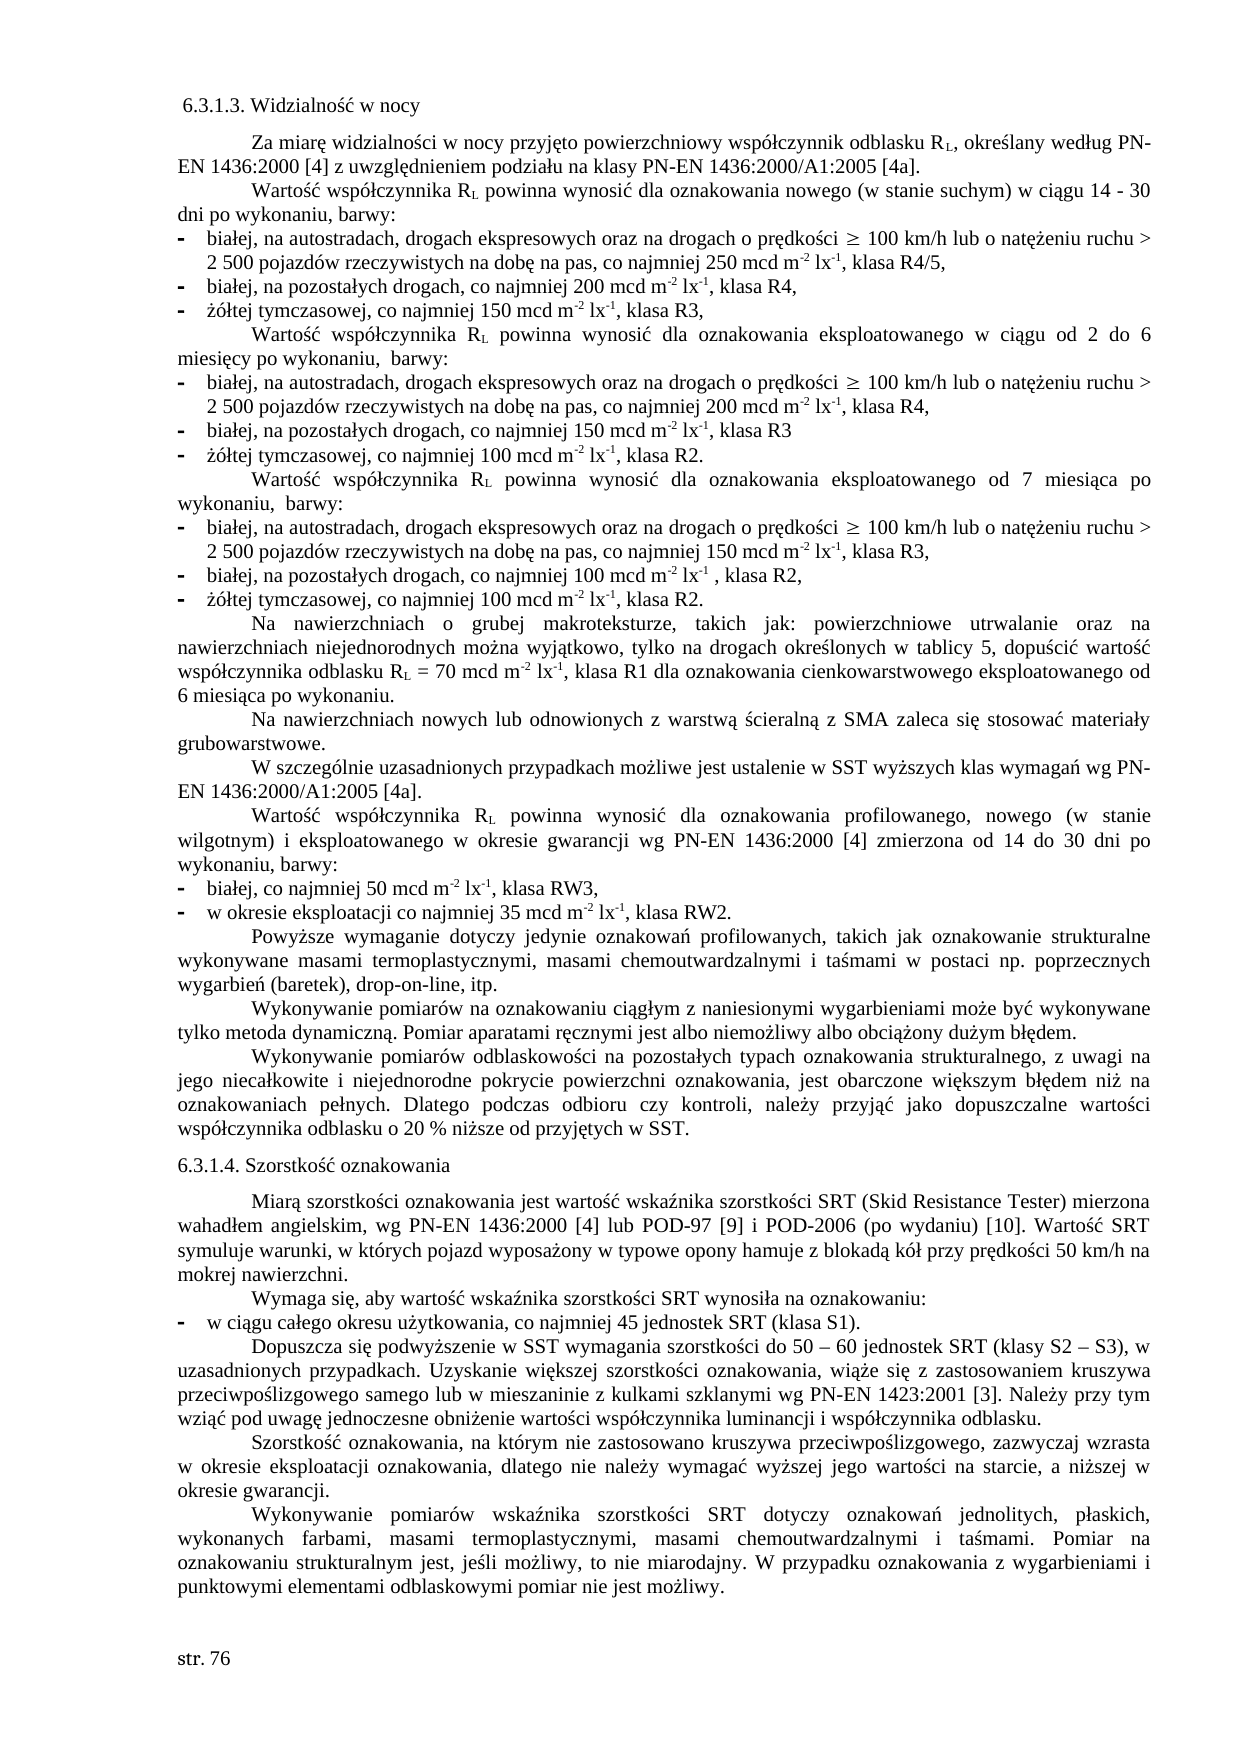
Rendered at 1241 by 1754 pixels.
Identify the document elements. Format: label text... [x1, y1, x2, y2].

list w ciągu całego okresu użytkowania, co najmniej 45 jednostek SRT (klasa S1). [177, 1310, 1152, 1334]
list białej, na pozostałych drogach, co najmniej 200 mcd m-2 lx-1, klasa R4, [177, 274, 1152, 298]
list żółtej tymczasowej, co najmniej 100 mcd m-2 lx-1, klasa R2. [177, 442, 1152, 467]
list Wymaga się, aby wartość wskaźnika szorstkości SRT wynosiła na oznakowaniu: [177, 1286, 1152, 1310]
list białej, co najmniej 50 mcd m-2 lx-1, klasa RW3, [177, 876, 1152, 900]
list Wartość współczynnika RL powinna wynosić dla oznakowania eksploatowanego od 7 miesiąca po wykonaniu, barwy: [177, 467, 1152, 515]
list Wartość współczynnika RL powinna wynosić dla oznakowania profilowanego, nowego (w stanie wilgotnym) i eksploatowanego w okresie gwarancji wg PN-EN 1436:2000 [4] zmierzona od 14 do 30 dni po wykonaniu, barwy: [177, 803, 1152, 876]
list Powyższe wymaganie dotyczy jedynie oznakowań profilowanych, takich jak oznakowanie strukturalne wykonywane masami termoplastycznymi, masami chemoutwardzalnymi i taśmami w postaci np. poprzecznych wygarbień (baretek), drop-on-line, itp. [177, 924, 1152, 996]
list Wartość współczynnika RL powinna wynosić dla oznakowania nowego (w stanie suchym) w ciągu 14 - 30 dni po wykonaniu, barwy: [177, 178, 1152, 226]
list białej, na pozostałych drogach, co najmniej 150 mcd m-2 lx-1, klasa R3 [177, 418, 1152, 442]
list białej, na autostradach, drogach ekspresowych oraz na drogach o prędkości  100 km/h lub o natężeniu ruchu > 2 500 pojazdów rzeczywistych na dobę na pas, co najmniej 250 mcd m-2 lx-1, klasa R4/5, [177, 226, 1152, 274]
list Wartość współczynnika RL powinna wynosić dla oznakowania eksploatowanego w ciągu od 2 do 6 miesięcy po wykonaniu, barwy: [177, 322, 1152, 370]
list żółtej tymczasowej, co najmniej 150 mcd m-2 lx-1, klasa R3, [177, 298, 1152, 322]
text Na nawierzchniach nowych lub odnowionych z warstwą ścieralną z SMA zaleca się stosować materiały grubowarstwowe. [177, 707, 1152, 755]
list Wykonywanie pomiarów odblaskowości na pozostałych typach oznakowania strukturalnego, z uwagi na jego niecałkowite i niejednorodne pokrycie powierzchni oznakowania, jest obarczone większym błędem niż na oznakowaniach pełnych. Dlatego podczas odbioru czy kontroli, należy przyjąć jako dopuszczalne wartości współczynnika odblasku o 20 % niższe od przyjętych w SST. [177, 1044, 1152, 1140]
list Wykonywanie pomiarów wskaźnika szorstkości SRT dotyczy oznakowań jednolitych, płaskich, wykonanych farbami, masami termoplastycznymi, masami chemoutwardzalnymi i taśmami. Pomiar na oznakowaniu strukturalnym jest, jeśli możliwy, to nie miarodajny. W przypadku oznakowania z wygarbieniami i punktowymi elementami odblaskowymi pomiar nie jest możliwy. [177, 1502, 1152, 1598]
list białej, na pozostałych drogach, co najmniej 100 mcd m-2 lx-1 , klasa R2, [177, 563, 1152, 587]
list W szczególnie uzasadnionych przypadkach możliwe jest ustalenie w SST wyższych klas wymagań wg PN-EN 1436:2000/A1:2005 [4a]. [177, 755, 1152, 803]
list Szorstkość oznakowania, na którym nie zastosowano kruszywa przeciwpoślizgowego, zazwyczaj wzrasta w okresie eksploatacji oznakowania, dlatego nie należy wymagać wyższej jego wartości na starcie, a niższej w okresie gwarancji. [177, 1430, 1152, 1502]
text Na nawierzchniach o grubej makroteksturze, takich jak: powierzchniowe utrwalanie oraz na nawierzchniach niejednorodnych można wyjątkowo, tylko na drogach określonych w tablicy 5, dopuścić wartość współczynnika odblasku RL = 70 mcd m-2 lx-1, klasa R1 dla oznakowania cienkowarstwowego eksploatowanego od 6 miesiąca po wykonaniu. [177, 611, 1152, 707]
list w okresie eksploatacji co najmniej 35 mcd m-2 lx-1, klasa RW2. [177, 900, 1152, 924]
list białej, na autostradach, drogach ekspresowych oraz na drogach o prędkości  100 km/h lub o natężeniu ruchu > 2 500 pojazdów rzeczywistych na dobę na pas, co najmniej 150 mcd m-2 lx-1, klasa R3, [177, 515, 1152, 563]
list żółtej tymczasowej, co najmniej 100 mcd m-2 lx-1, klasa R2. [177, 587, 1152, 611]
list 6.3.1.4. Szorstkość oznakowania [177, 1153, 1152, 1177]
list Za miarę widzialności w nocy przyjęto powierzchniowy współczynnik odblasku RL, określany według PN-EN 1436:2000 [4] z uwzględnieniem podziału na klasy PN-EN 1436:2000/A1:2005 [4a]. [177, 130, 1152, 178]
list Dopuszcza się podwyższenie w SST wymagania szorstkości do 50 – 60 jednostek SRT (klasy S2 – S3), w uzasadnionych przypadkach. Uzyskanie większej szorstkości oznakowania, wiąże się z zastosowaniem kruszywa przeciwpoślizgowego samego lub w mieszaninie z kulkami szklanymi wg PN-EN 1423:2001 [3]. Należy przy tym wziąć pod uwagę jednoczesne obniżenie wartości współczynnika luminancji i współczynnika odblasku. [177, 1334, 1152, 1430]
list Miarą szorstkości oznakowania jest wartość wskaźnika szorstkości SRT (Skid Resistance Tester) mierzona wahadłem angielskim, wg PN-EN 1436:2000 [4] lub POD-97 [9] i POD-2006 (po wydaniu) [10]. Wartość SRT symuluje warunki, w których pojazd wyposażony w typowe opony hamuje z blokadą kół przy prędkości 50 km/h na mokrej nawierzchni. [177, 1189, 1152, 1286]
list Wykonywanie pomiarów na oznakowaniu ciągłym z naniesionymi wygarbieniami może być wykonywane tylko metoda dynamiczną. Pomiar aparatami ręcznymi jest albo niemożliwy albo obciążony dużym błędem. [177, 996, 1152, 1044]
list 6.3.1.3. Widzialność w nocy [177, 93, 1152, 117]
list białej, na autostradach, drogach ekspresowych oraz na drogach o prędkości  100 km/h lub o natężeniu ruchu > 2 500 pojazdów rzeczywistych na dobę na pas, co najmniej 200 mcd m-2 lx-1, klasa R4, [177, 370, 1152, 418]
